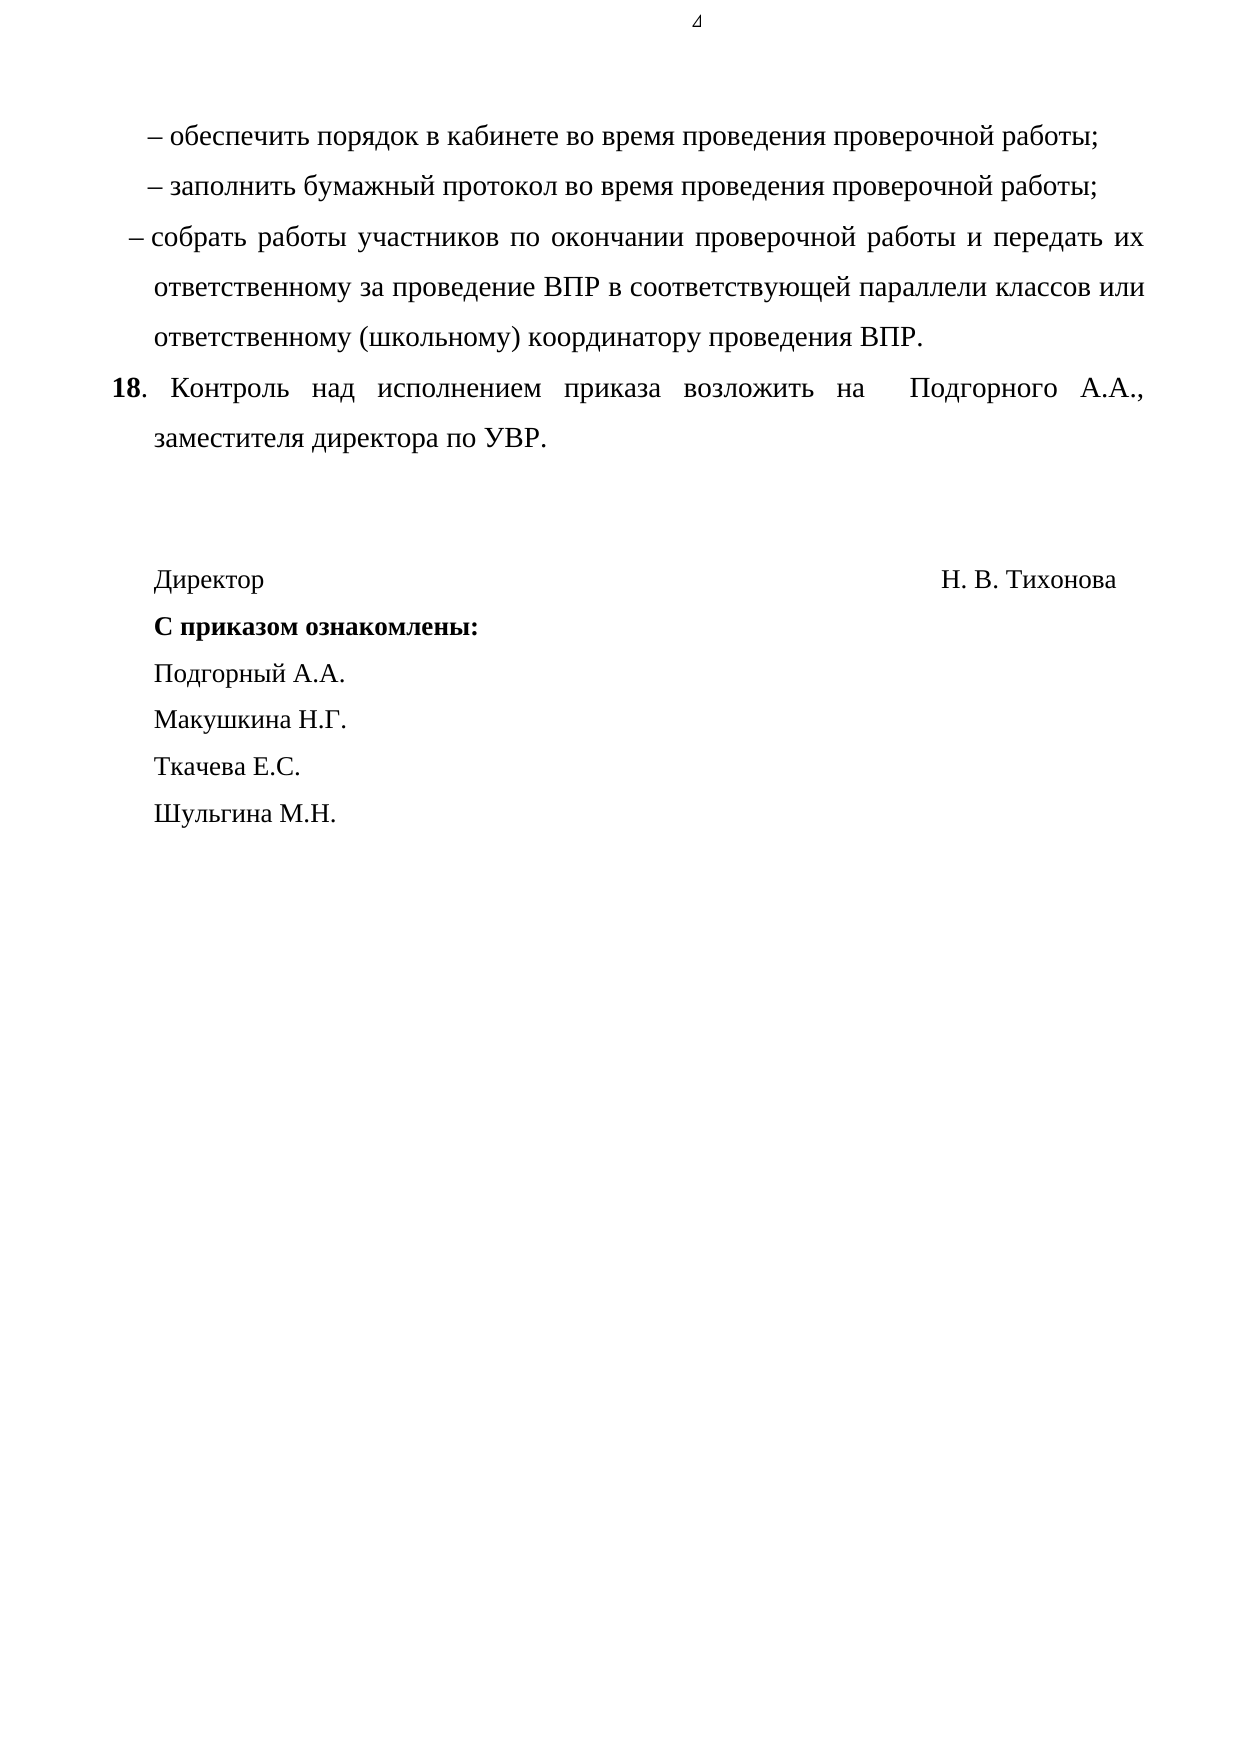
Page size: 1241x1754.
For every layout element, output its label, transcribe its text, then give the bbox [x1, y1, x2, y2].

text Ткачева Е.С. [154, 750, 1146, 781]
text Подгорный А.А. [154, 657, 1146, 688]
text – заполнить бумажный протокол во время проведения проверочной работы; [148, 168, 1146, 202]
text Макушкина Н.Г. [154, 704, 1146, 735]
text Шульгина М.Н. [154, 797, 1146, 828]
text Директор Н. В. Тихонова [154, 564, 1146, 595]
text С приказом ознакомлены: [154, 610, 1146, 641]
text – собрать работы участников по окончании проверочной работы и передать их ответственному за проведение ВПР в соответствующей параллели классов или ответственному (школьному) координатору проведения ВПР. [129, 219, 1146, 353]
text 18. Контроль над исполнением приказа возложить на Подгорного А.А., заместителя директора по УВР. [111, 370, 1146, 453]
text – обеспечить порядок в кабинете во время проведения проверочной работы; [148, 118, 1146, 152]
